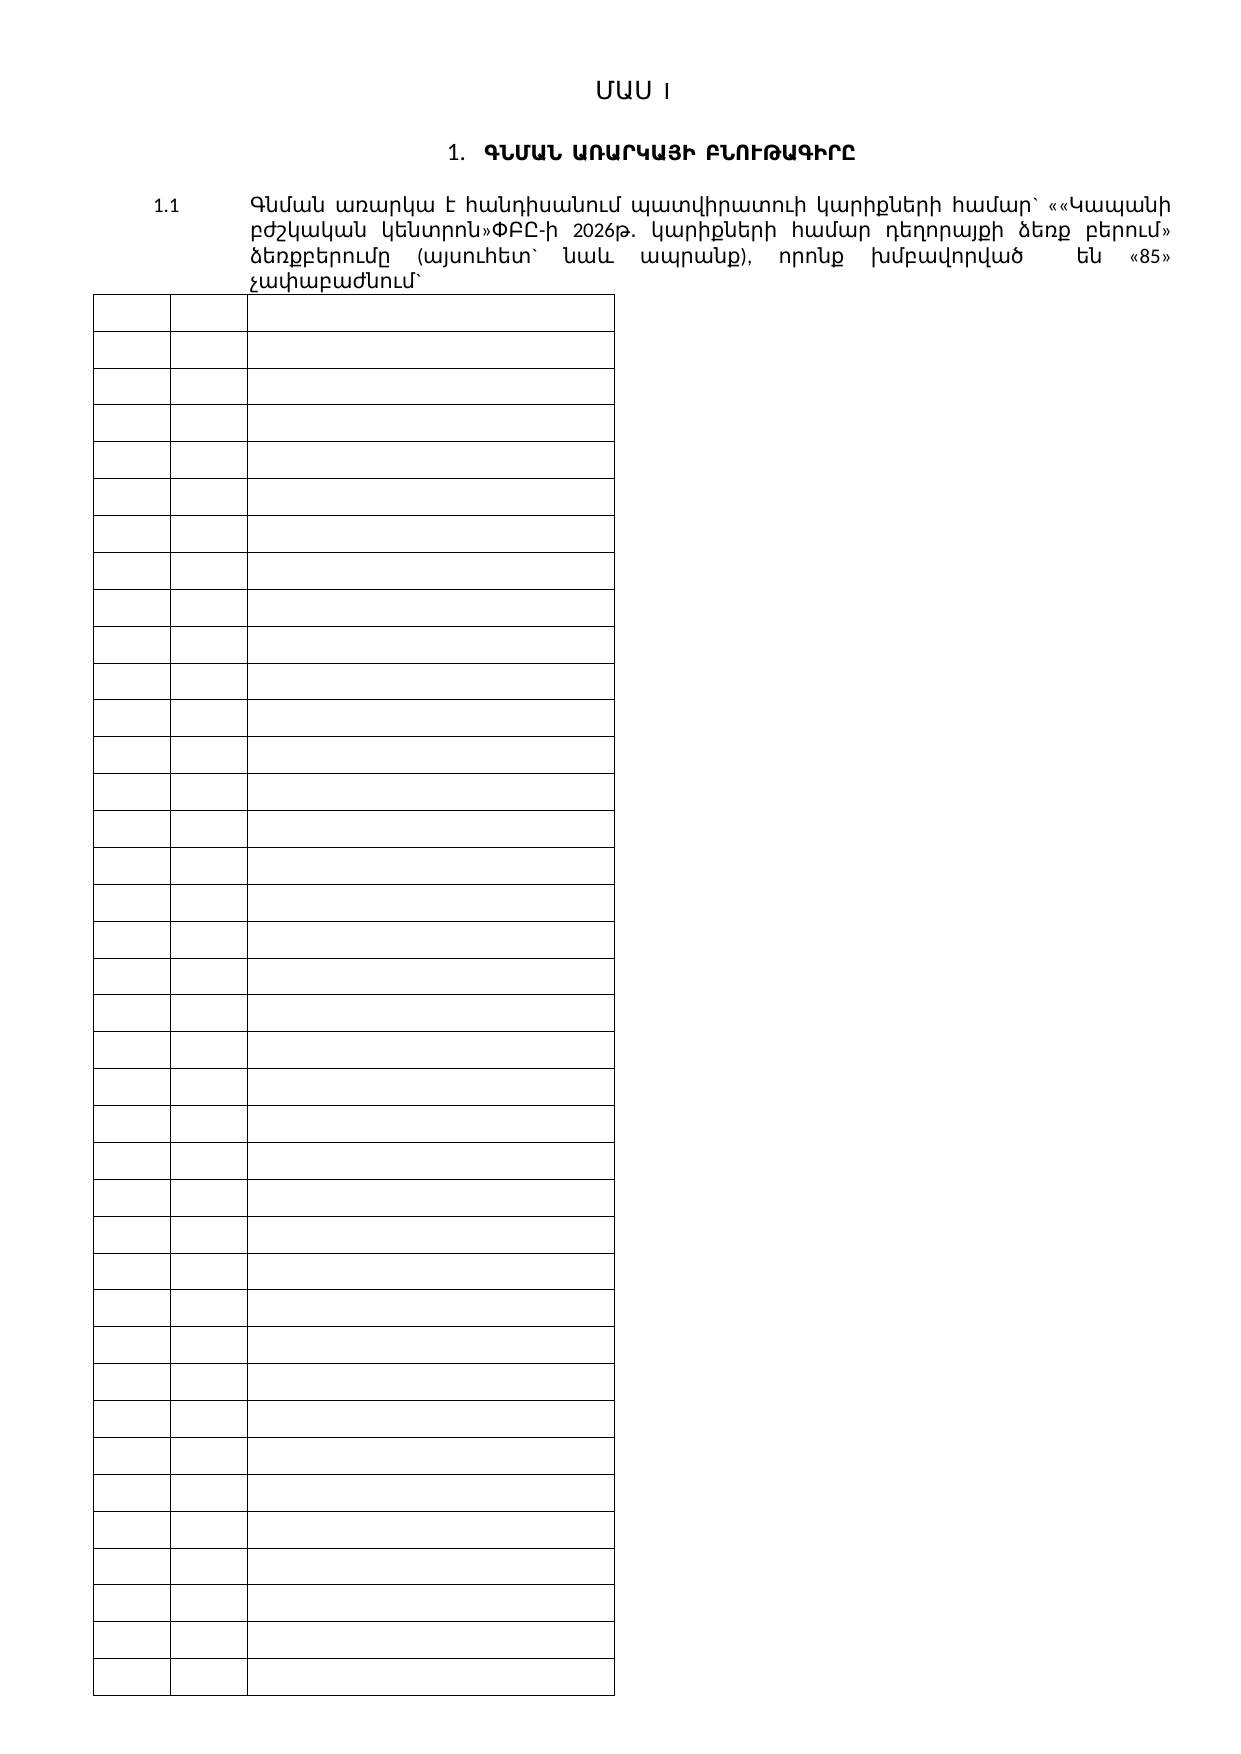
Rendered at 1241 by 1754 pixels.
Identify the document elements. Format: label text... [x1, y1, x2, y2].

subtitle Գնման առարկա է հանդիսանում պատվիրատուի կարիքների համար` ««Կապանի բժշկական կենտրոն»ՓԲԸ-ի 2026թ․ կարիքների համար դեղորայքի ձեռք բերում» ձեռքբերումը (այսուհետ` նաև ապրանք), որոնք խմբավորված են «85» չափաբաժնում` [153, 192, 1171, 294]
text ՄԱՍ I [94, 75, 1171, 106]
list ԳՆՄԱՆ ԱՌԱՐԿԱՅԻ ԲՆՈՒԹԱԳԻՐԸ [131, 136, 1171, 167]
